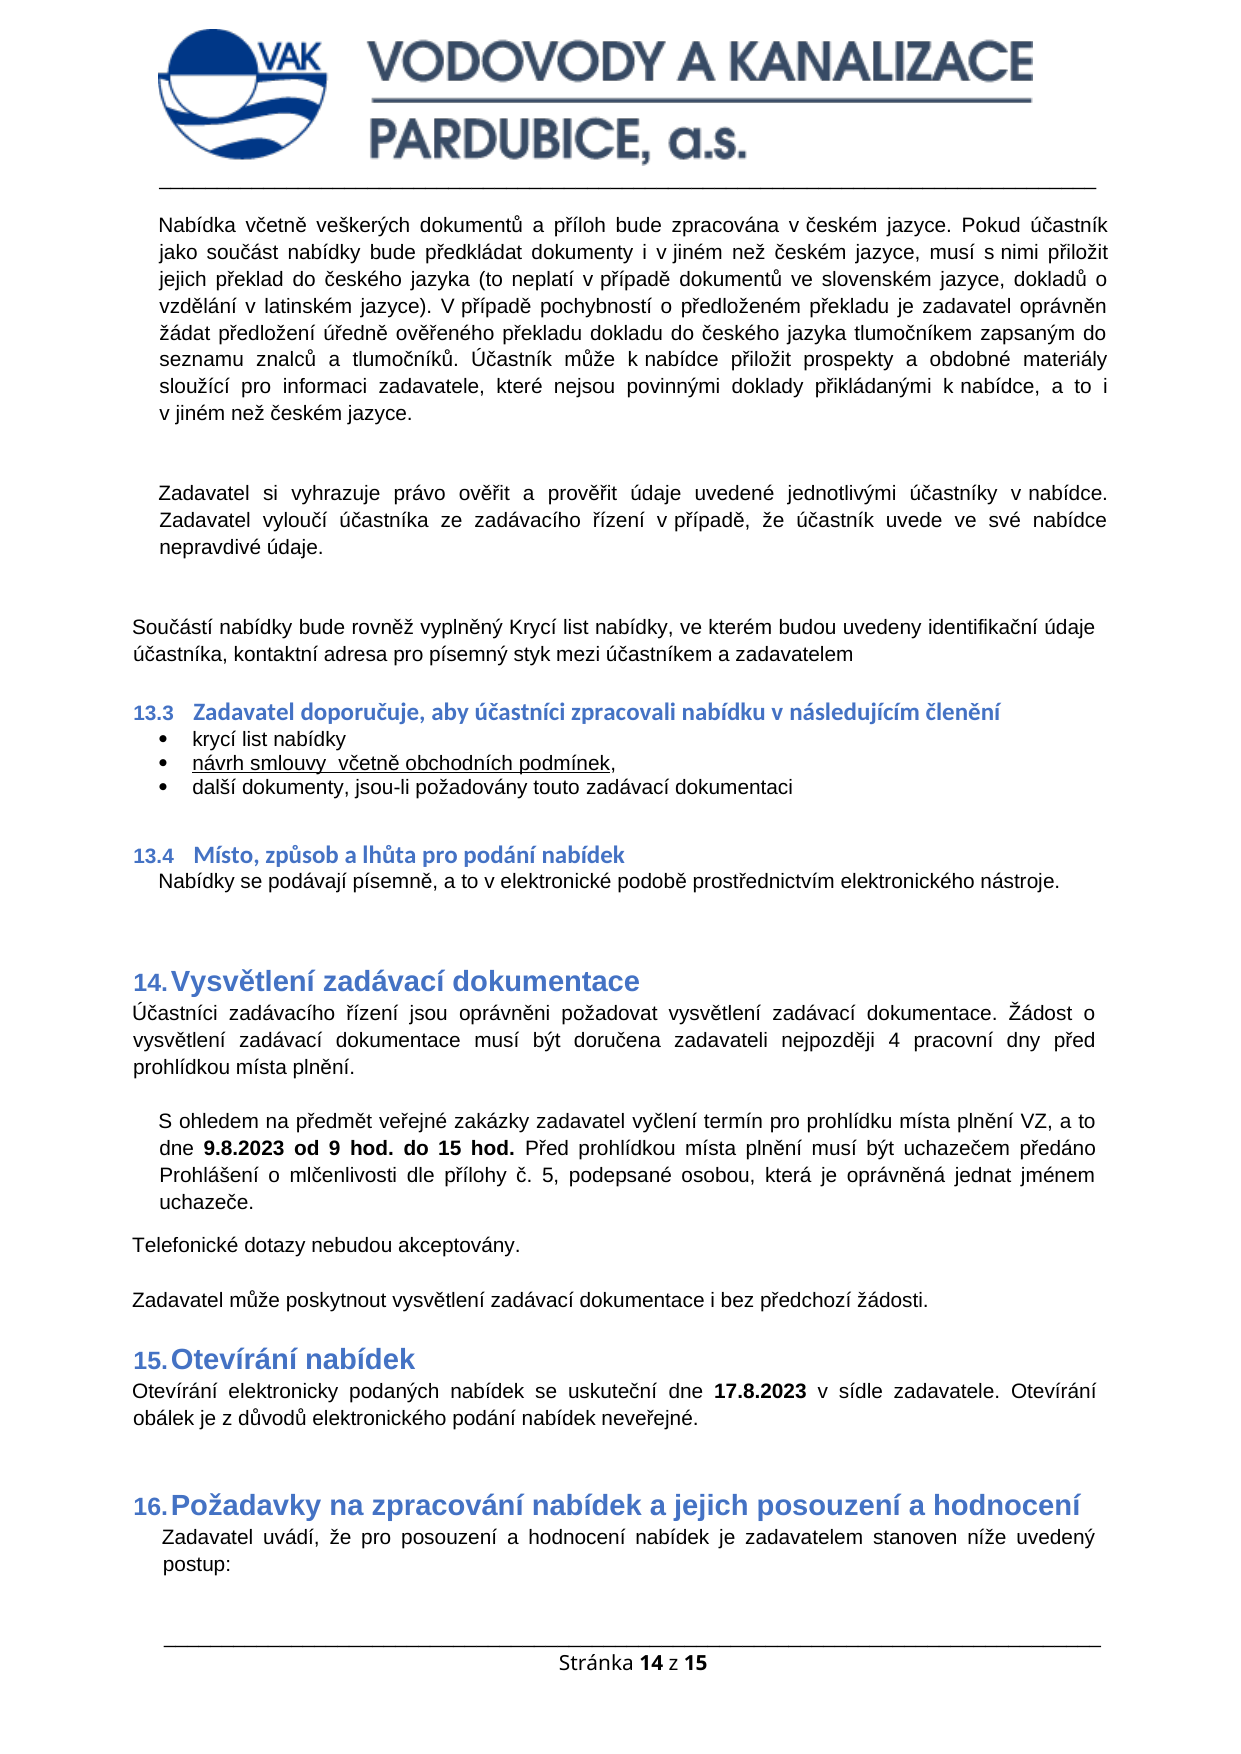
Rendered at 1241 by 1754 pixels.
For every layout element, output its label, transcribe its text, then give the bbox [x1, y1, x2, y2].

subtitle Otevírání nabídek [133, 1342, 1108, 1376]
text Nabídka včetně veškerých dokumentů a příloh bude zpracována v českém jazyce. Pokud účastník jako součást nabídky bude předkládat dokumenty i v jiném než českém jazyce, musí s nimi přiložit jejich překlad do českého jazyka (to neplatí v případě dokumentů ve slovenském jazyce, dokladů o vzdělání v latinském jazyce). V případě pochybností o předloženém překladu je zadavatel oprávněn žádat předložení úředně ověřeného překladu dokladu do českého jazyka tlumočníkem zapsaným do seznamu znalců a tlumočníků. Účastník může k nabídce přiložit prospekty a obdobné materiály sloužící pro informaci zadavatele, které nejsou povinnými doklady přikládanými k nabídce, a to i v jiném než českém jazyce. [158, 213, 1108, 425]
text Zadavatel uvádí, že pro posouzení a hodnocení nabídek je zadavatelem stanoven níže uvedený postup: [162, 1525, 1097, 1576]
text Zadavatel může poskytnout vysvětlení zadávací dokumentace i bez předchozí žádosti. [132, 1288, 1097, 1312]
list další dokumenty, jsou-li požadovány touto zadávací dokumentaci [159, 775, 1108, 799]
text Účastníci zadávacího řízení jsou oprávněni požadovat vysvětlení zadávací dokumentace. Žádost o vysvětlení zadávací dokumentace musí být doručena zadavateli nejpozději 4 pracovní dny před prohlídkou místa plnění. [132, 1001, 1097, 1078]
list krycí list nabídky [159, 727, 1108, 751]
text Telefonické dotazy nebudou akceptovány. [132, 1233, 1097, 1257]
text Zadavatel si vyhrazuje právo ověřit a prověřit údaje uvedené jednotlivými účastníky v nabídce. Zadavatel vyloučí účastníka ze zadávacího řízení v případě, že účastník uvede ve své nabídce nepravdivé údaje. [158, 481, 1108, 558]
picture [158, 29, 1033, 166]
text Součástí nabídky bude rovněž vyplněný Krycí list nabídky, ve kterém budou uvedeny identifikační údaje účastníka, kontaktní adresa pro písemný styk mezi účastníkem a zadavatelem [132, 615, 1097, 665]
subtitle Vysvětlení zadávací dokumentace [133, 964, 1108, 998]
subtitle Požadavky na zpracování nabídek a jejich posouzení a hodnocení [133, 1488, 1108, 1521]
list návrh smlouvy včetně obchodních podmínek, [159, 751, 1108, 775]
subtitle Místo, způsob a lhůta pro podání nabídek [133, 839, 1108, 869]
text S ohledem na předmět veřejné zakázky zadavatel vyčlení termín pro prohlídku místa plnění VZ, a to dne 9.8.2023 od 9 hod. do 15 hod. Před prohlídkou místa plnění musí být uchazečem předáno Prohlášení o mlčenlivosti dle přílohy č. 5, podepsané osobou, která je oprávněná jednat jménem uchazeče. [158, 1109, 1097, 1213]
text Otevírání elektronicky podaných nabídek se uskuteční dne 17.8.2023 v sídle zadavatele. Otevírání obálek je z důvodů elektronického podání nabídek neveřejné. [132, 1379, 1097, 1430]
subtitle Zadavatel doporučuje, aby účastníci zpracovali nabídku v následujícím členění [133, 696, 1108, 727]
text Nabídky se podávají písemně, a to v elektronické podobě prostřednictvím elektronického nástroje. [158, 869, 1108, 893]
